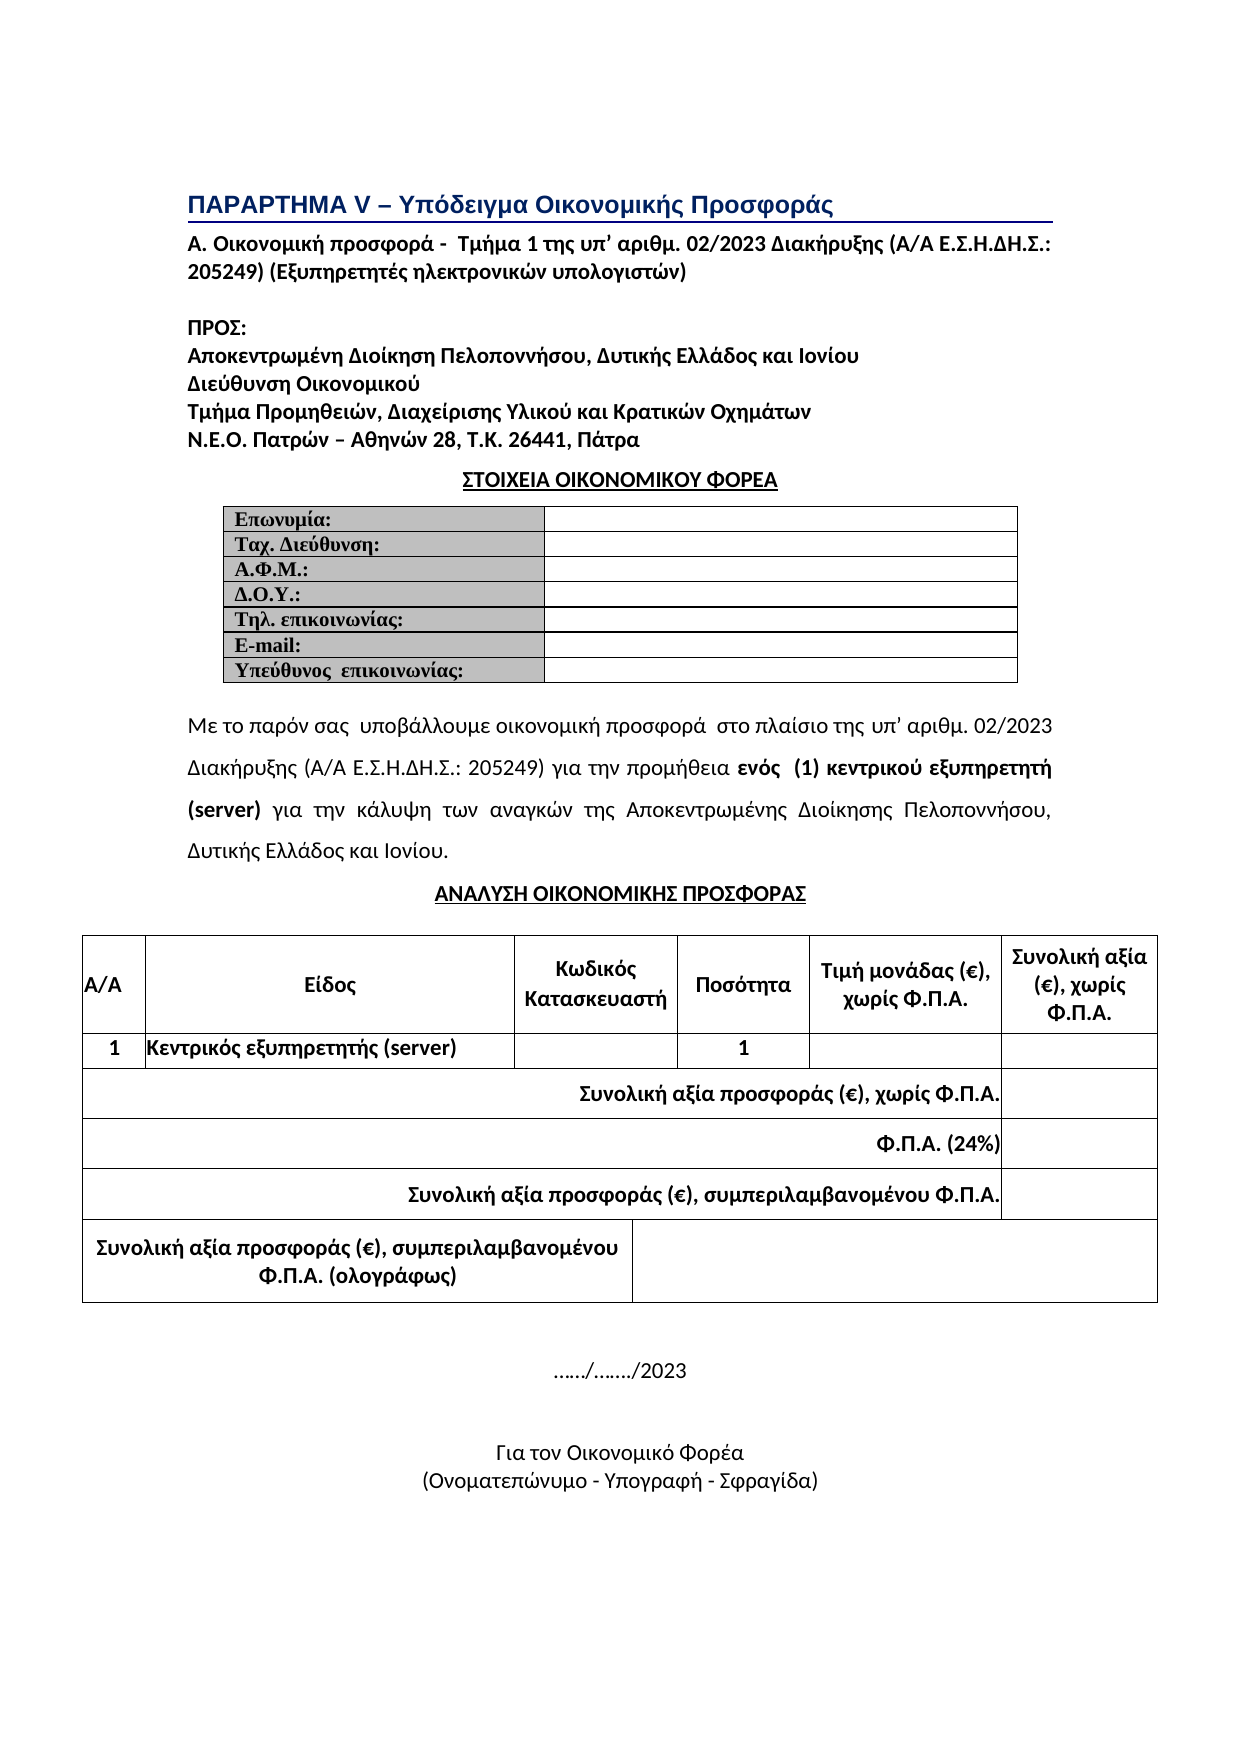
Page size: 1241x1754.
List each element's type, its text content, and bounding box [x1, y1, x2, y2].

text Α. Οικονομική προσφορά - Τμήμα 1 της υπ’ αριθμ. 02/2023 Διακήρυξης (Α/Α Ε.Σ.Η.ΔΗ.Σ.: 205249) (Εξυπηρετητές ηλεκτρονικών υπολογιστών) [187, 229, 1053, 285]
table_cell Κεντρικός εξυπηρετητής (server) [146, 1034, 514, 1068]
table_header Είδος [146, 936, 514, 1032]
table_cell [1002, 1119, 1157, 1168]
table_cell [810, 1034, 1001, 1068]
table_cell [545, 608, 1017, 631]
text ΠΡΟΣ: [187, 313, 1053, 341]
table_cell [545, 633, 1017, 657]
table_header [545, 507, 1017, 531]
table_header Α/Α [83, 936, 145, 1032]
table_header Τιμή μονάδας (€), χωρίς Φ.Π.Α. [810, 936, 1001, 1032]
table_cell Δ.Ο.Υ.: [224, 582, 544, 606]
table_cell Συνολική αξία προσφοράς (€), χωρίς Φ.Π.Α. [83, 1069, 1001, 1118]
table_cell E-mail: [224, 633, 544, 657]
table_cell Τηλ. επικοινωνίας: [224, 608, 544, 631]
table_cell Φ.Π.Α. (24%) [83, 1119, 1001, 1168]
text Αποκεντρωμένη Διοίκηση Πελοποννήσου, Δυτικής Ελλάδος και Ιονίου [187, 341, 1053, 369]
table_cell [515, 1034, 677, 1068]
table_header Επωνυμία: [224, 507, 544, 531]
table_header Κωδικός Κατασκευαστή [515, 936, 677, 1032]
text ΠΑΡΑΡΤΗΜΑ V – Υπόδειγμα Οικονομικής Προσφοράς [187, 190, 1053, 223]
table_header Συνολική αξία (€), χωρίς Φ.Π.Α. [1002, 936, 1157, 1032]
table_cell Α.Φ.Μ.: [224, 557, 544, 581]
table_cell [1002, 1069, 1157, 1118]
table_header Ποσότητα [678, 936, 809, 1032]
text Ν.Ε.Ο. Πατρών – Αθηνών 28, Τ.Κ. 26441, Πάτρα [187, 425, 1053, 453]
text Με το παρόν σας υποβάλλουμε οικονομική προσφορά στο πλαίσιο της υπ’ αριθμ. 02/2023 Διακήρυξης (Α/Α Ε.Σ.Η.ΔΗ.Σ.: 205249) για την προμήθεια ενός (1) κεντρικού εξυπηρετητή (server) για την κάλυψη των αναγκών της Αποκεντρωμένης Διοίκησης Πελοποννήσου, Δυτικής Ελλάδος και Ιονίου. [187, 711, 1053, 865]
text Τμήμα Προμηθειών, Διαχείρισης Υλικού και Κρατικών Οχημάτων [187, 397, 1053, 425]
table_cell [633, 1220, 1157, 1302]
table_cell [1002, 1169, 1157, 1219]
table_cell Συνολική αξία προσφοράς (€), συμπεριλαμβανομένου Φ.Π.Α. (ολογράφως) [83, 1220, 632, 1302]
table_cell [545, 532, 1017, 556]
text ΣΤΟΙΧΕΙΑ ΟΙΚΟΝΟΜΙΚΟΥ ΦΟΡΕΑ [187, 465, 1053, 493]
table_cell [1002, 1034, 1157, 1068]
table_cell 1 [678, 1034, 809, 1068]
table_cell [545, 658, 1017, 682]
text Για τον Οικονομικό Φορέα (Ονοματεπώνυμο - Υπογραφή - Σφραγίδα) [187, 1438, 1053, 1494]
text ……/……./2023 [187, 1357, 1053, 1385]
text Διεύθυνση Οικονομικού [187, 369, 1053, 397]
table_cell [545, 557, 1017, 581]
table_cell Υπεύθυνος επικοινωνίας: [224, 658, 544, 682]
table_cell Συνολική αξία προσφοράς (€), συμπεριλαμβανομένου Φ.Π.Α. [83, 1169, 1001, 1219]
table_cell 1 [83, 1034, 145, 1068]
text ΑΝΑΛΥΣΗ ΟΙΚΟΝΟΜΙΚΗΣ ΠΡΟΣΦΟΡΑΣ [187, 879, 1053, 907]
table_cell Ταχ. Διεύθυνση: [224, 532, 544, 556]
table_cell [545, 582, 1017, 606]
